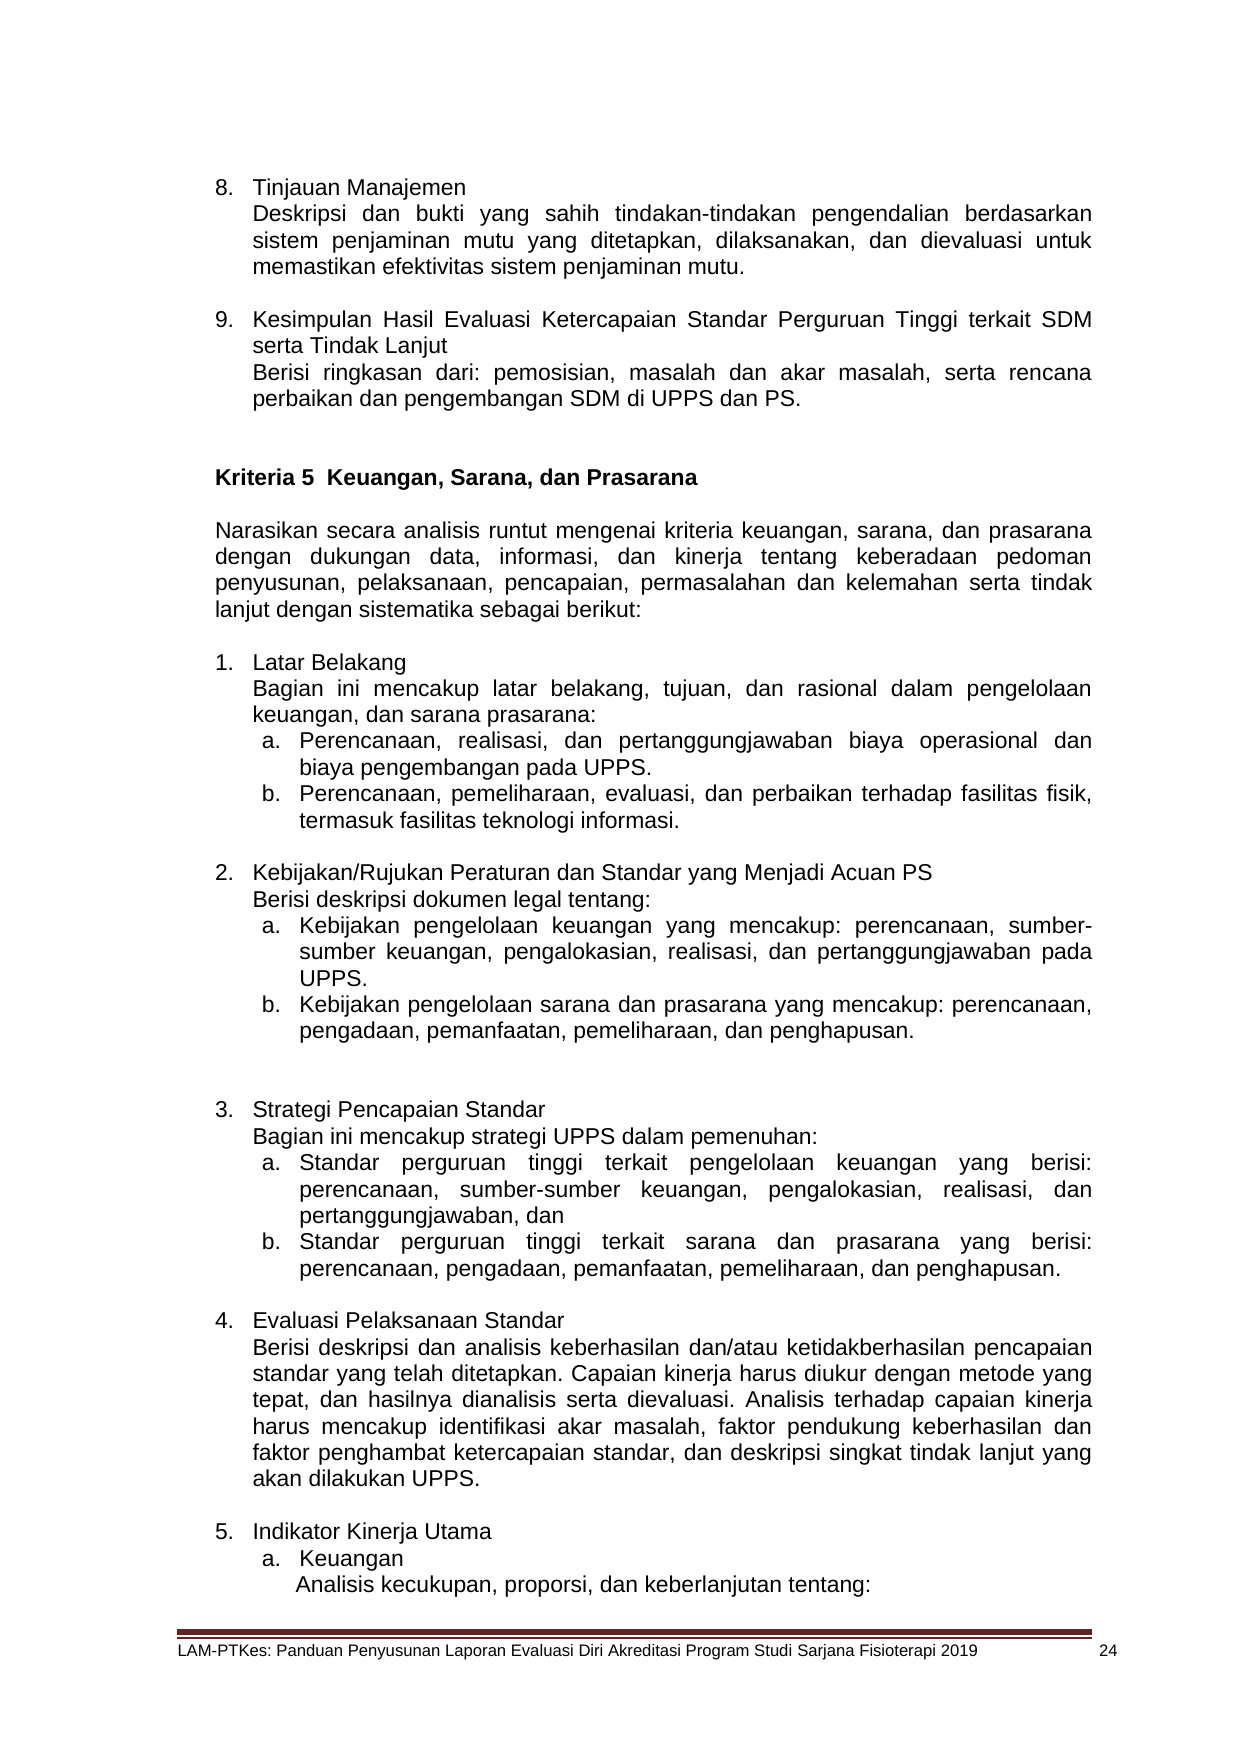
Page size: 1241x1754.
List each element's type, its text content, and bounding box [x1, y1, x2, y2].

list Strategi Pencapaian Standar [215, 1096, 1092, 1123]
text Berisi deskripsi dokumen legal tentang: [252, 886, 1092, 912]
list Kebijakan/Rujukan Peraturan dan Standar yang Menjadi Acuan PS [215, 859, 1092, 886]
list Latar Belakang [215, 648, 1092, 675]
list Perencanaan, pemeliharaan, evaluasi, dan perbaikan terhadap fasilitas fisik, termasuk fasilitas teknologi informasi. [262, 780, 1092, 833]
text Analisis kecukupan, proporsi, dan keberlanjutan tentang: [295, 1571, 1092, 1597]
subtitle Kriteria 5 Keuangan, Sarana, dan Prasarana [215, 464, 1092, 490]
text Berisi ringkasan dari: pemosisian, masalah dan akar masalah, serta rencana perbaikan dan pengembangan SDM di UPPS dan PS. [252, 358, 1092, 411]
list Evaluasi Pelaksanaan Standar [215, 1307, 1092, 1334]
text Narasikan secara analisis runtut mengenai kriteria keuangan, sarana, dan prasarana dengan dukungan data, informasi, dan kinerja tentang keberadaan pedoman penyusunan, pelaksanaan, pencapaian, permasalahan dan kelemahan serta tindak lanjut dengan sistematika sebagai berikut: [215, 517, 1092, 622]
list Standar perguruan tinggi terkait pengelolaan keuangan yang berisi: perencanaan, sumber-sumber keuangan, pengalokasian, realisasi, dan pertanggungjawaban, dan [262, 1149, 1092, 1228]
list Kebijakan pengelolaan keuangan yang mencakup: perencanaan, sumber-sumber keuangan, pengalokasian, realisasi, dan pertanggungjawaban pada UPPS. [262, 912, 1092, 991]
list Kesimpulan Hasil Evaluasi Ketercapaian Standar Perguruan Tinggi terkait SDM serta Tindak Lanjut [215, 306, 1092, 358]
text Bagian ini mencakup strategi UPPS dalam pemenuhan: [252, 1123, 1092, 1149]
list Tinjauan Manajemen [215, 174, 1092, 200]
list Perencanaan, realisasi, dan pertanggungjawaban biaya operasional dan biaya pengembangan pada UPPS. [262, 727, 1092, 780]
text Bagian ini mencakup latar belakang, tujuan, dan rasional dalam pengelolaan keuangan, dan sarana prasarana: [252, 675, 1092, 727]
list Indikator Kinerja Utama [215, 1518, 1092, 1544]
list Keuangan [262, 1544, 1092, 1571]
list Standar perguruan tinggi terkait sarana dan prasarana yang berisi: perencanaan, pengadaan, pemanfaatan, pemeliharaan, dan penghapusan. [262, 1228, 1092, 1281]
list Kebijakan pengelolaan sarana dan prasarana yang mencakup: perencanaan, pengadaan, pemanfaatan, pemeliharaan, dan penghapusan. [262, 991, 1092, 1044]
text Deskripsi dan bukti yang sahih tindakan-tindakan pengendalian berdasarkan sistem penjaminan mutu yang ditetapkan, dilaksanakan, dan dievaluasi untuk memastikan efektivitas sistem penjaminan mutu. [252, 200, 1092, 279]
text Berisi deskripsi dan analisis keberhasilan dan/atau ketidakberhasilan pencapaian standar yang telah ditetapkan. Capaian kinerja harus diukur dengan metode yang tepat, dan hasilnya dianalisis serta dievaluasi. Analisis terhadap capaian kinerja harus mencakup identifikasi akar masalah, faktor pendukung keberhasilan dan faktor penghambat ketercapaian standar, dan deskripsi singkat tindak lanjut yang akan dilakukan UPPS. [252, 1334, 1092, 1492]
